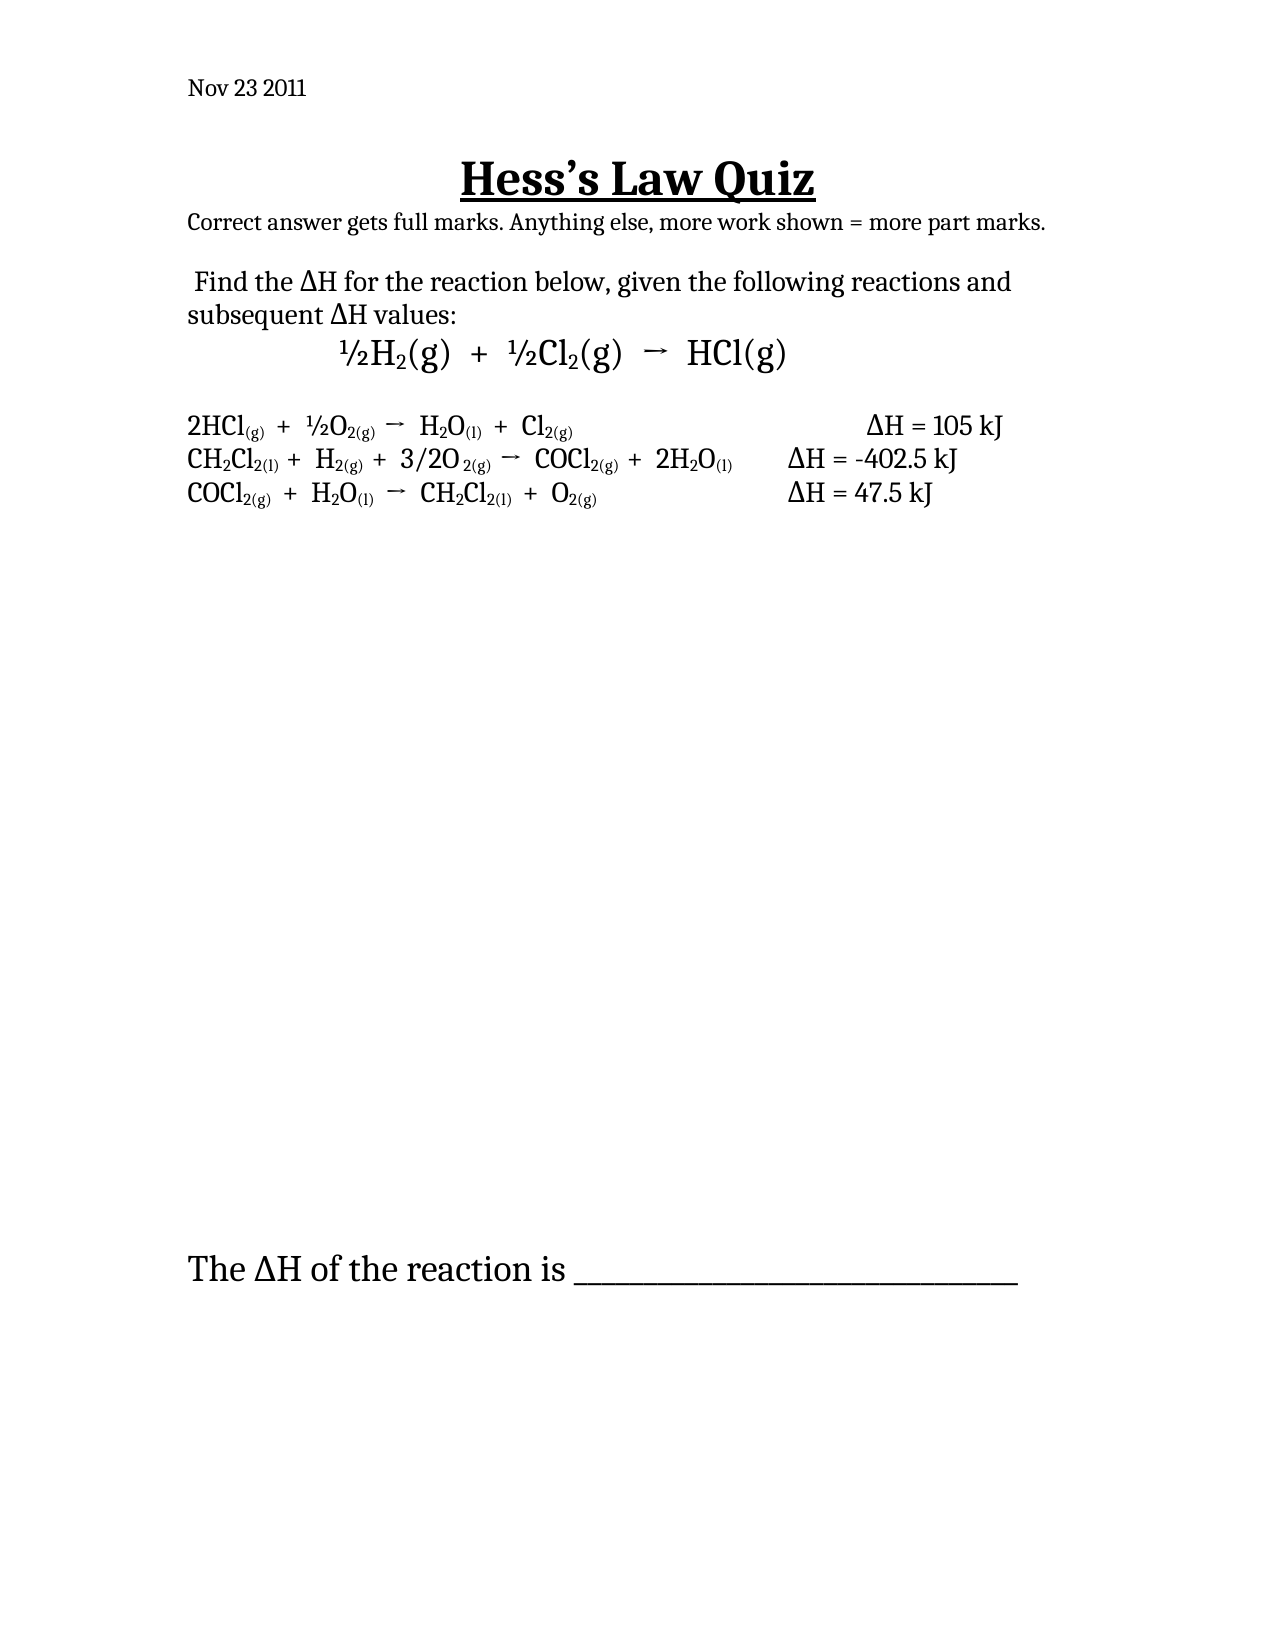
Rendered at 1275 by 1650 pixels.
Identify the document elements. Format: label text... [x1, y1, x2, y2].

text COCl2(g) + H2O(l) → CH2Cl2(l) + O2(g) ΔH = 47.5 kJ [187, 476, 1087, 509]
text 2HCl(g) + ½O2(g) → H2O(l) + Cl2(g) ΔH = 105 kJ [187, 409, 1087, 442]
text CH2Cl2(l) + H2(g) + 3/2O 2(g) → COCl2(g) + 2H2O(l) ΔH = -402.5 kJ [187, 442, 1087, 476]
text Hess’s Law Quiz [187, 150, 1087, 207]
text Correct answer gets full marks. Anything else, more work shown = more part marks. [187, 207, 1087, 236]
text ½H2(g) + ½Cl2(g) → HCl(g) [262, 332, 1087, 375]
text The ∆H of the reaction is ________________________________ [187, 1247, 1087, 1290]
text Find the ΔH for the reaction below, given the following reactions and subsequent ΔH values: [187, 265, 1087, 332]
